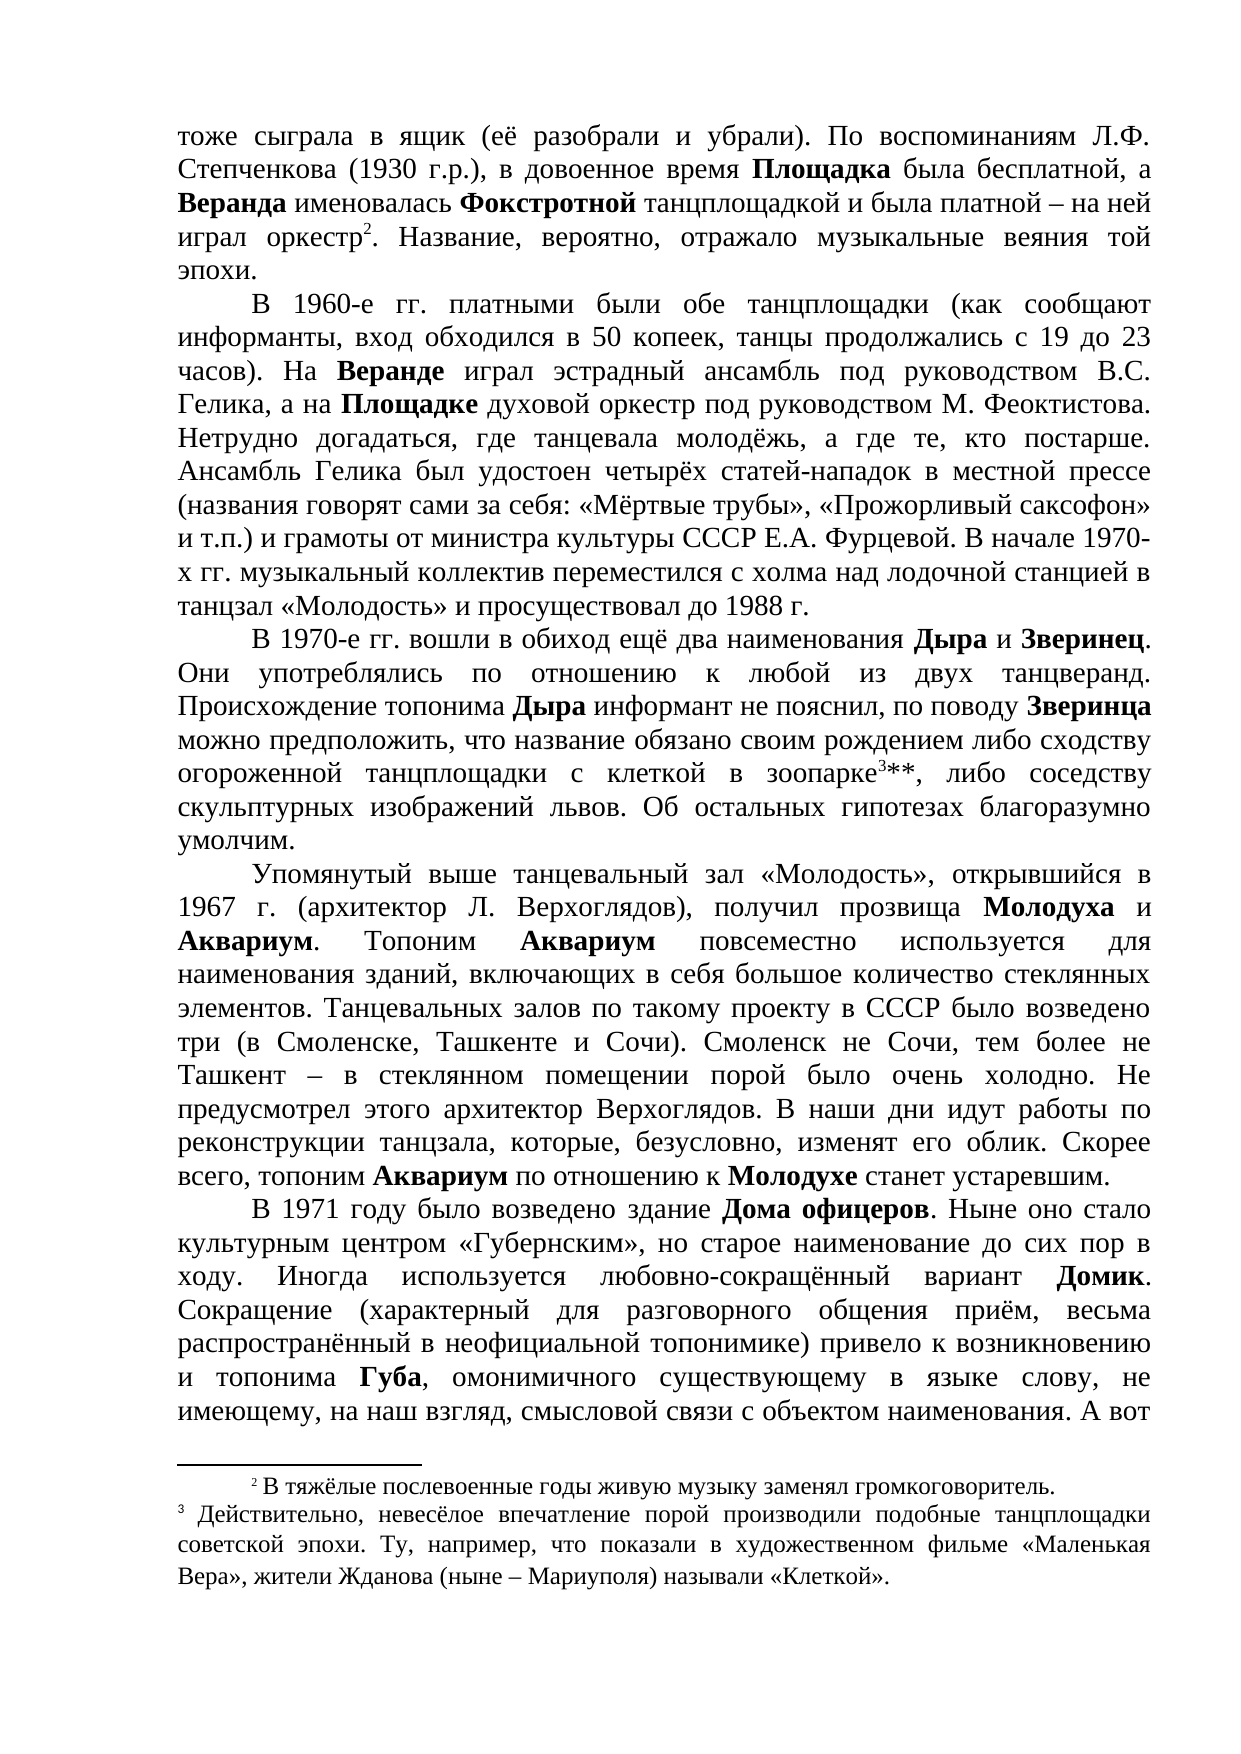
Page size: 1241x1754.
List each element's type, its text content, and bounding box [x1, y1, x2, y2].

text В этой статье мы обратимся к принятым в молодёжной среде неофициальным наименованиям различных заведений, так или иначе связанных с досугом. Наиболее распространённым развлекательным времяпровождением молодёжи и в прошлом и в настоящем были танцы. Воспоминания старожилов донесли до нас народные наименования двух танцплощадок, располагавшихся в Лопатинском саду на возвышенностях Королевского бастиона. Это Веранда и Площадка. Веранда находилась над лодочной станцией, Площадка – напротив. Смоляне, не мудрствуя лукаво, преобразовали являющиеся абсолютными синонимами имена нарицательные «танцверанда» и «танцплощадка» в имена собственные и перестали путаться. Веранда, будучи популярней, пережила Площадку, но в начале 1970-х гг. тоже сыграла в ящик (её разобрали и убрали). По воспоминаниям Л.Ф. Степченкова (.р.), в довоенное время Площадка была бесплатной, а Веранда именовалась Фокстротной танцплощадкой и была платной – на ней играл оркестр. Название, вероятно, отражало музыкальные веяния той эпохи. [177, 118, 1152, 286]
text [177, 1191, 1152, 1426]
text Упомянутый выше танцевальный зал «Молодость», открывшийся в . (архитектор Л. Верхоглядов), получил прозвища Молодуха и Аквариум. Топоним Аквариум повсеместно используется для наименования зданий, включающих в себя большое количество стеклянных элементов. Танцевальных залов по такому проекту в СССР было возведено три (в Смоленске, Ташкенте и Сочи). Смоленск не Сочи, тем более не Ташкент – в стеклянном помещении порой было очень холодно. Не предусмотрел этого архитектор Верхоглядов. В наши дни идут работы по реконструкции танцзала, которые, безусловно, изменят его облик. Скорее всего, топоним Аквариум по отношению к Молодухе станет устаревшим. [177, 856, 1152, 1191]
text В 1960-е гг. платными были обе танцплощадки (как сообщают информанты, вход обходился в 50 копеек, танцы продолжались с 19 до 23 часов). На Веранде играл эстрадный ансамбль под руководством В.С. Гелика, а на Площадке духовой оркестр под руководством М. Феоктистова. Нетрудно догадаться, где танцевала молодёжь, а где те, кто постарше. Ансамбль Гелика был удостоен четырёх статей-нападок в местной прессе (названия говорят сами за себя: «Мёртвые трубы», «Прожорливый саксофон» и т.п.) и грамоты от министра культуры СССР Е.А. Фурцевой. В начале 1970-х гг. музыкальный коллектив переместился с холма над лодочной станцией в танцзал «Молодость» и просуществовал до . [177, 286, 1152, 621]
text В 1970-е гг. вошли в обиход ещё два наименования Дыра и Зверинец. Они употреблялись по отношению к любой из двух танцверанд. Происхождение топонима Дыра информант не пояснил, по поводу Зверинца можно предположить, что название обязано своим рождением либо сходству огороженной танцплощадки с клеткой в зоопарке**, либо соседству скульптурных изображений львов. Об остальных гипотезах благоразумно умолчим. [177, 621, 1152, 856]
